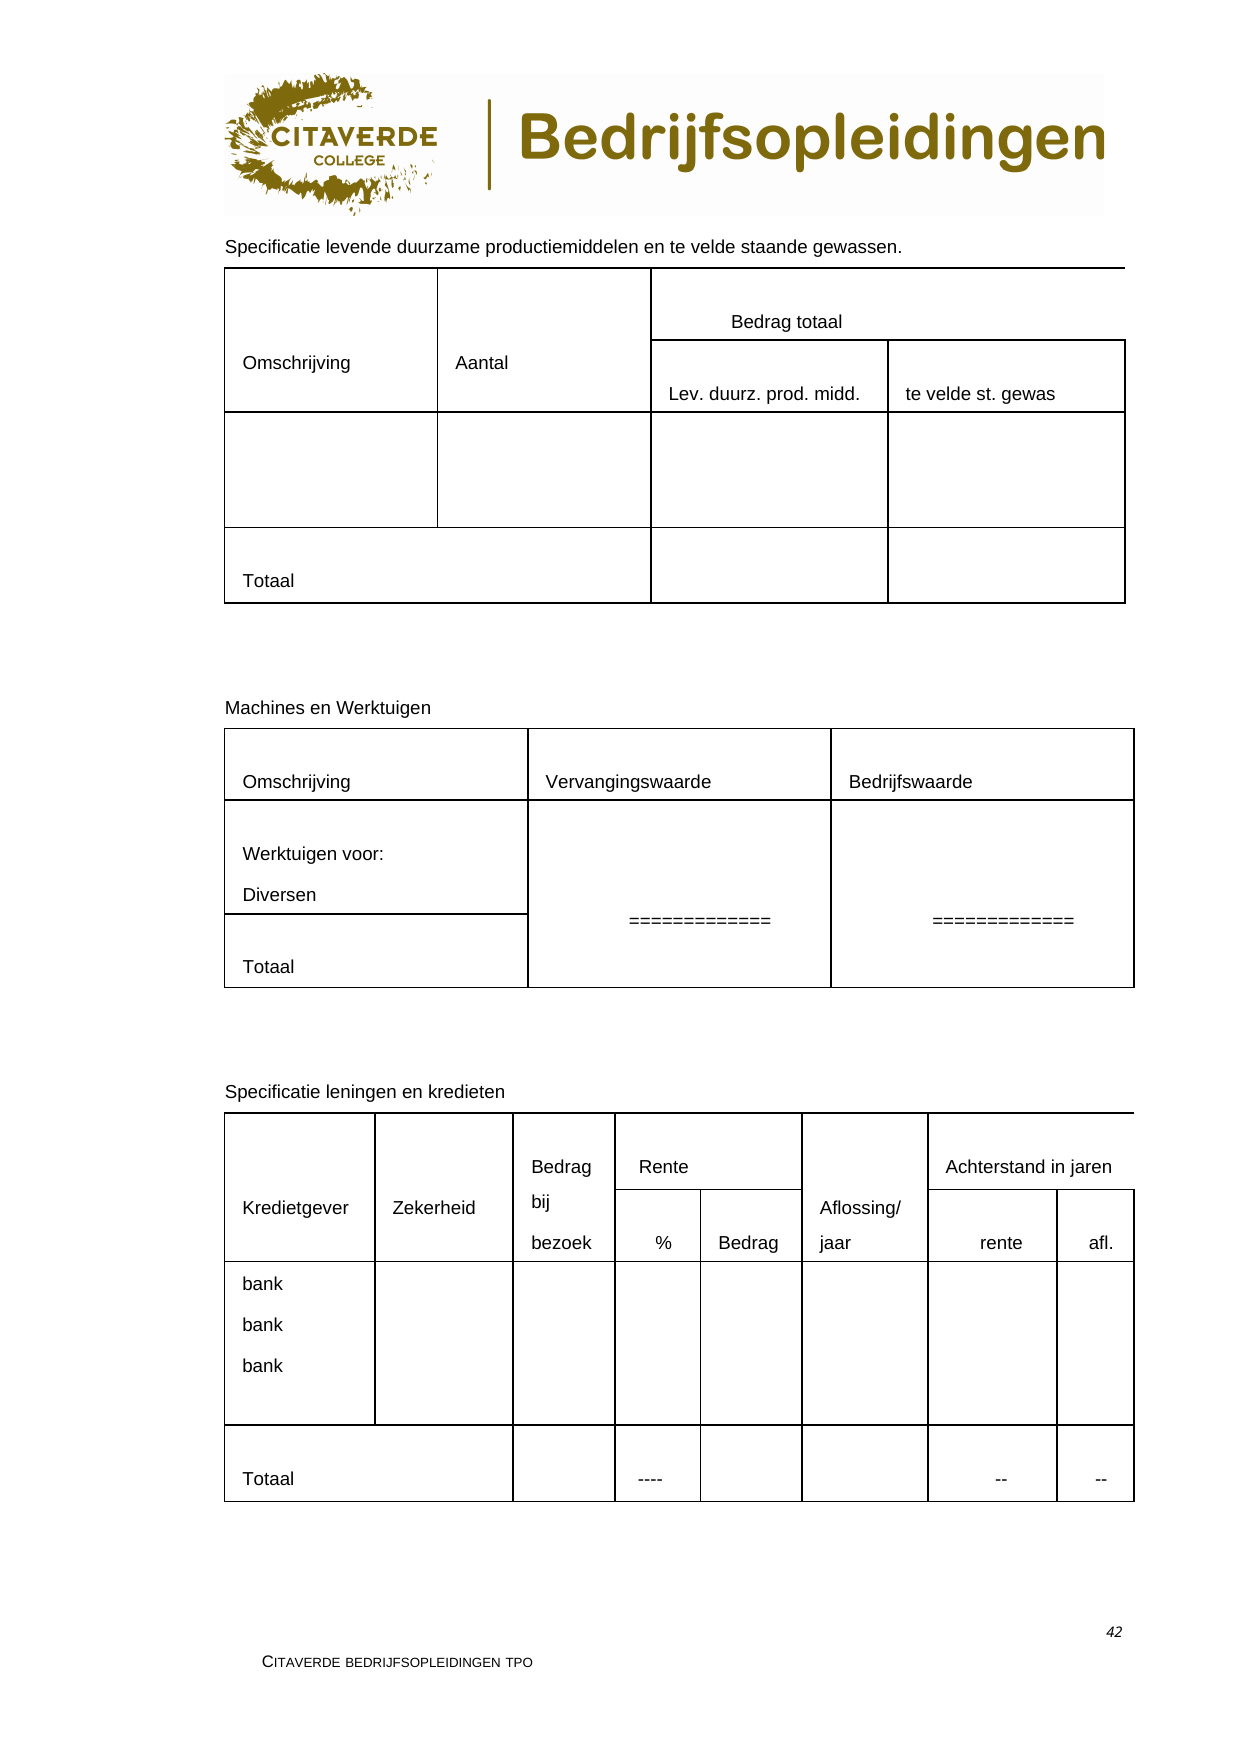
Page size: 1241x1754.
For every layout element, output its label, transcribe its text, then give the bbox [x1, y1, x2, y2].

table_cell [701, 1262, 801, 1424]
table_header Rente [616, 1114, 801, 1188]
table_header Aantal [438, 269, 650, 411]
table_cell [376, 1262, 512, 1424]
table_cell [889, 528, 1124, 602]
table_cell [701, 1426, 801, 1501]
table_cell [225, 413, 437, 526]
table_cell [1058, 1262, 1133, 1424]
table_cell [889, 413, 1124, 526]
table_header Aflossing/jaar [803, 1114, 927, 1261]
table_header Zekerheid [376, 1114, 512, 1261]
text Machines en Werktuigen [224, 686, 1122, 721]
table_cell [514, 1426, 614, 1501]
table_cell [652, 528, 887, 602]
table_cell % [616, 1190, 700, 1261]
table_header Omschrijving [225, 269, 437, 411]
table_cell [514, 1262, 614, 1424]
table_header Kredietgever [225, 1114, 374, 1261]
table_cell afl. [1058, 1190, 1133, 1261]
table_cell [438, 413, 650, 526]
table_cell ---- [616, 1426, 700, 1501]
table_cell ============= [529, 801, 830, 987]
table_cell bank bank bank [225, 1262, 374, 1424]
table_cell [616, 1262, 700, 1424]
table_cell [929, 1262, 1056, 1424]
table_cell Totaal [225, 1426, 512, 1501]
table_cell Werktuigen voor: Diversen [225, 801, 527, 913]
picture [224, 73, 1105, 216]
table_cell [803, 1262, 927, 1424]
table_cell te velde st. gewas [889, 341, 1124, 411]
table_header Achterstand in jaren [929, 1114, 1134, 1188]
table_header Bedrijfswaarde [832, 729, 1133, 799]
table_header Bedrag bij bezoek [514, 1114, 614, 1261]
table_cell Totaal [225, 528, 650, 602]
table_header Vervangingswaarde [529, 729, 830, 799]
table_cell [652, 413, 887, 526]
table_cell -- [1058, 1426, 1133, 1501]
table_cell Lev. duurz. prod. midd. [652, 341, 887, 411]
table_cell -- [929, 1426, 1056, 1501]
text Specificatie leningen en kredieten [224, 1071, 1122, 1106]
table_cell Bedrag [701, 1190, 801, 1261]
table_header Bedrag totaal [652, 269, 1125, 339]
table_cell Totaal [225, 915, 527, 987]
table_cell [803, 1426, 927, 1501]
table_cell ============= [832, 801, 1133, 987]
text Specificatie levende duurzame productiemiddelen en te velde staande gewassen. [224, 226, 1122, 261]
table_header Omschrijving [225, 729, 527, 799]
table_cell rente [929, 1190, 1056, 1261]
